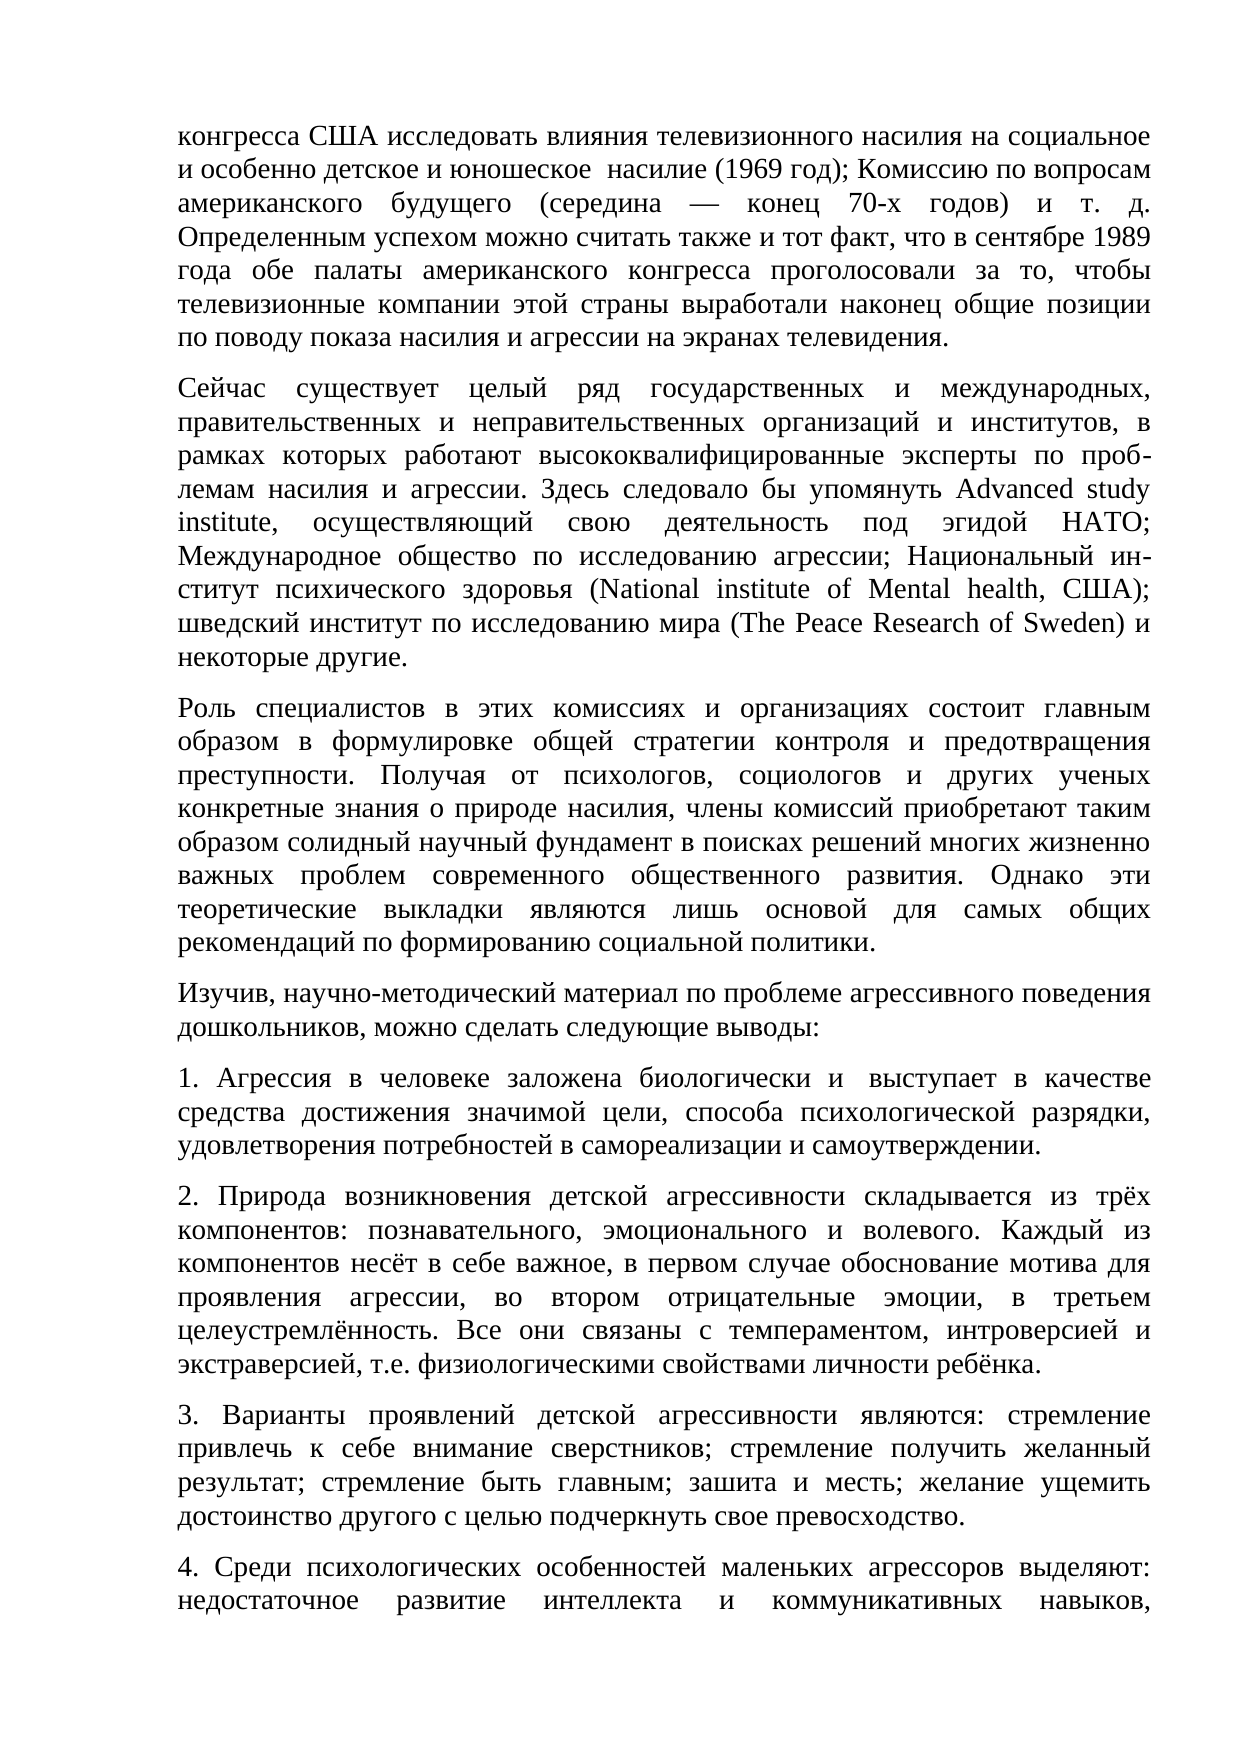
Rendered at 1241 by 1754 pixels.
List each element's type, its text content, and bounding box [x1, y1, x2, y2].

text 3. Варианты проявлений детской агрессивности являются: стремление привлечь к себе внимание сверстников; стремление получить желанный результат; стремление быть главным; зашита и месть; желание ущемить достоинство другого с целью подчеркнуть свое превосходство. [177, 1397, 1152, 1531]
text 1. Агрессия в человеке заложена биологически и выступает в качестве средства достижения значимой цели, способа психологической разрядки, удовлетворения потребностей в самореализации и самоутверждении. [177, 1060, 1152, 1161]
text Роль специалистов в этих комиссиях и организациях состоит главным образом в формулировке общей стратегии контроля и предотвращения преступности. Получая от психологов, социологов и других ученых конкретные знания о природе насилия, члены комиссий приобретают таким образом солидный научный фундамент в поисках решений многих жизненно важных проблем современного общественного развития. Однако эти теоретические выкладки являются лишь основой для самых общих рекомендаций по формированию социальной политики. [177, 690, 1152, 958]
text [177, 118, 1152, 353]
text Сейчас существует целый ряд государственных и международных, правительственных и неправительственных организаций и институтов, в рамках которых работают высококвалифицированные эксперты по проблемам насилия и агрессии. Здесь следовало бы упомянуть Advanced study institute, осуществляющий свою деятельность под эгидой НАТО; Международное общество по исследованию агрессии; Национальный институт психического здоровья (National institute of Mental health, США); шведский институт по исследованию мира (The Peace Research of Sweden) и некоторые другие. [177, 370, 1152, 672]
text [177, 1549, 1152, 1616]
text Изучив, научно-методический материал по проблеме агрессивного поведения дошкольников, можно сделать следующие выводы: [177, 976, 1152, 1043]
text 2. Природа возникновения детской агрессивности складывается из трёх компонентов: познавательного, эмоционального и волевого. Каждый из компонентов несёт в себе важное, в первом случае обоснование мотива для проявления агрессии, во втором отрицательные эмоции, в третьем целеустремлённость. Все они связаны с темпераментом, интроверсией и экстраверсией, т.е. физиологическими свойствами личности ребёнка. [177, 1178, 1152, 1379]
